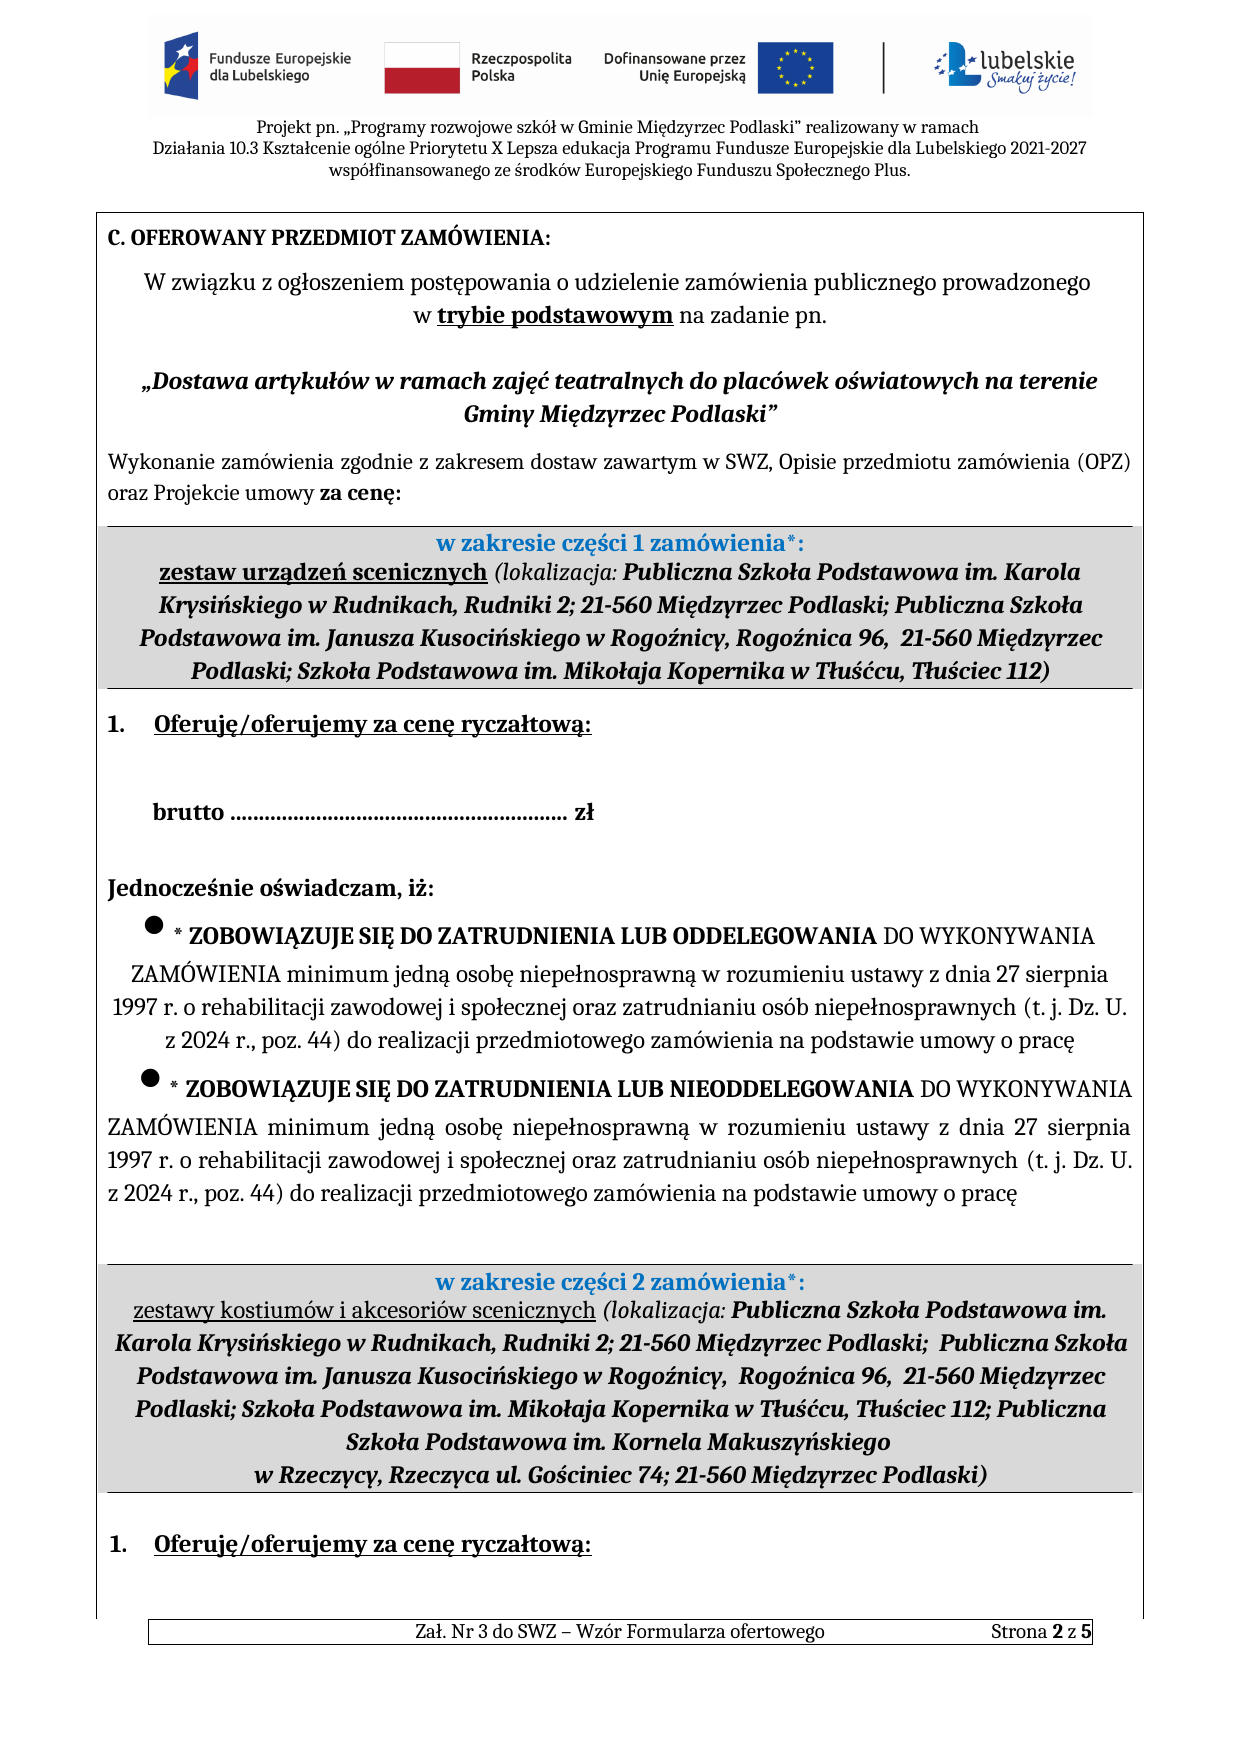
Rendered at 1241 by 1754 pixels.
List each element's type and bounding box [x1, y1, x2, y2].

table_cell [97, 213, 1143, 1618]
picture [147, 14, 1093, 117]
